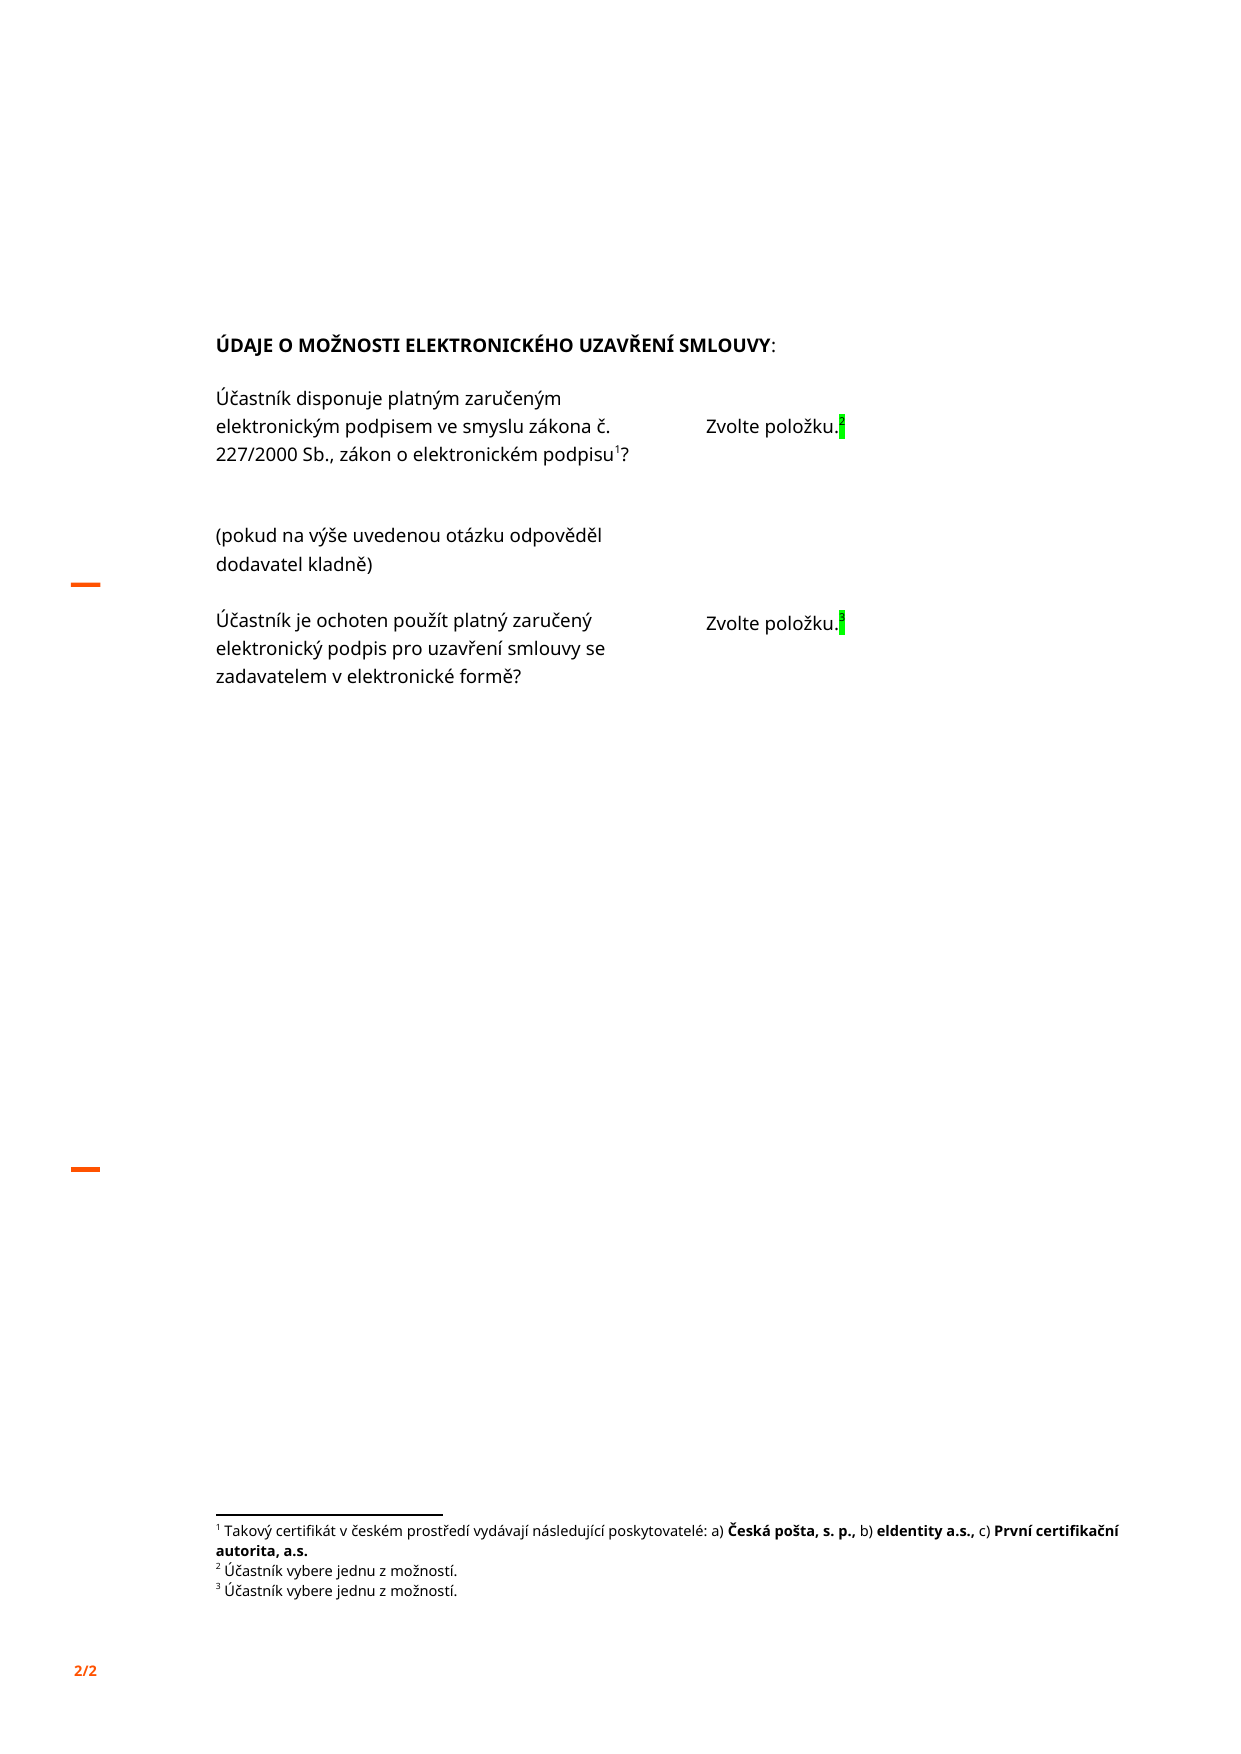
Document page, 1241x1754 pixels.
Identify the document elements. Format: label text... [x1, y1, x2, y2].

text Účastník je ochoten použít platný zaručený elektronický podpis pro uzavření smlouvy se zadavatelem v elektronické formě? [216, 607, 632, 688]
text ÚDAJE O MOŽNOSTI ELEKTRONICKÉHO UZAVŘENÍ SMLOUVY: [216, 333, 1122, 358]
text Účastník disponuje platným zaručeným elektronickým podpisem ve smyslu zákona č. 227/2000 Sb., zákon o elektronickém podpisu? [216, 386, 632, 467]
text (pokud na výše uvedenou otázku odpověděl dodavatel kladně) [216, 523, 632, 576]
